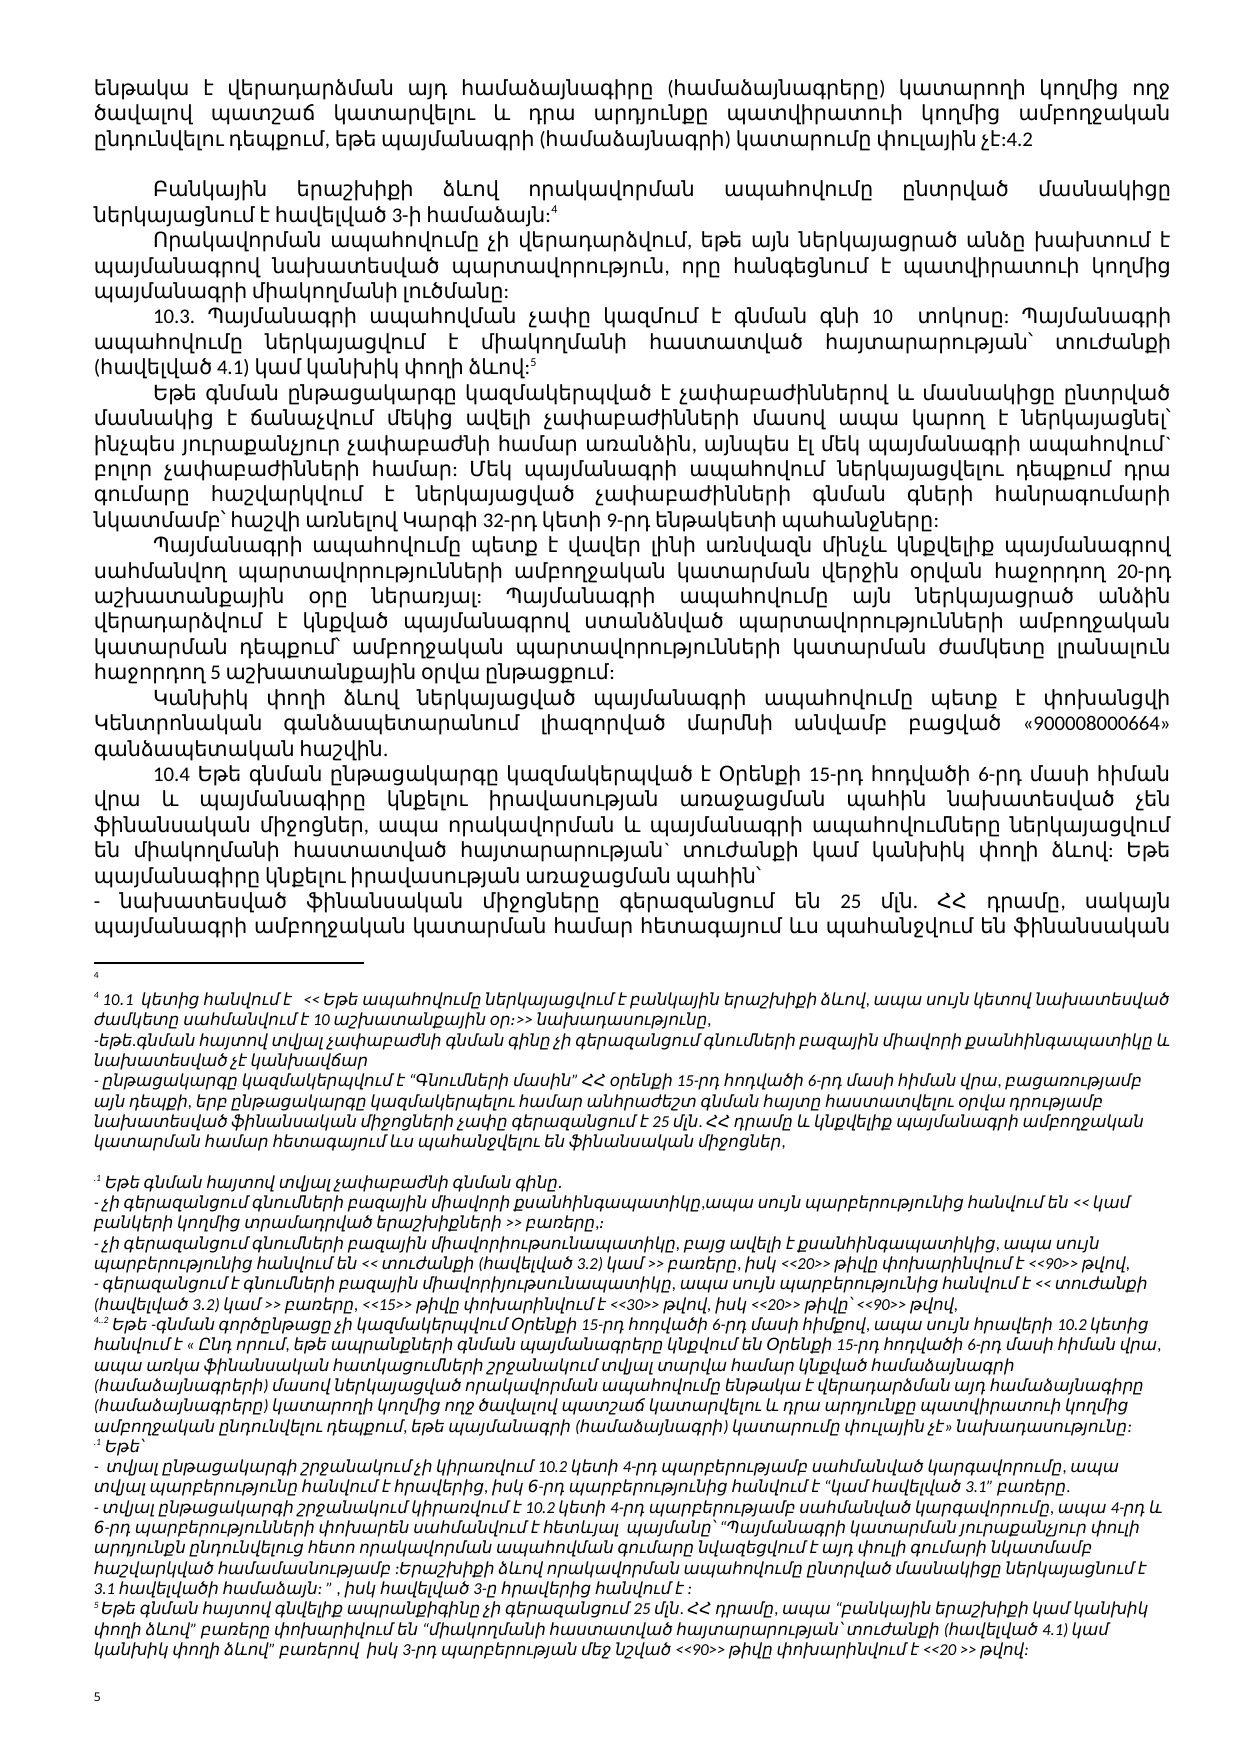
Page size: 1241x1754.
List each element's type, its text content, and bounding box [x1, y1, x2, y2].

text 10.4 Եթե գնման ընթացակարգը կազմակերպված է Օրենքի 15-րդ հոդվածի 6-րդ մասի հիման վրա և պայմանագիրը կնքելու իրավասության առաջացման պահին նախատեսված չեն ֆինանսական միջոցներ, ապա որակավորման և պայմանագրի ապահովումները ներկայացվում են միակողմանի հաստատված հայտարարության` տուժանքի կամ կանխիկ փողի ձևով: Եթե պայմանագիրը կնքելու իրավասության առաջացման պահին՝ [94, 761, 1171, 888]
text Որակավորման ապահովումը չի վերադարձվում, եթե այն ներկայացրած անձը խախտում է պայմանագրով նախատեսված պարտավորություն, որը հանգեցնում է պատվիրատուի կողմից պայմանագրի միակողմանի լուծմանը: [94, 227, 1171, 304]
text Բանկային երաշխիքի ձևով որակավորման ապահովումը ընտրված մասնակիցը ներկայացնում է հավելված 3-ի համաձայն: [94, 177, 1171, 227]
text 10.3. Պայմանագրի ապահովման չափը կազմում է գնման գնի 10 տոկոսը: Պայմանագրի ապահովումը ներկայացվում է միակողմանի հաստատված հայտարարության՝ տուժանքի (հավելված 4.1) կամ կանխիկ փողի ձևով: [94, 304, 1171, 380]
text Եթե գնման ընթացակարգը կազմակերպված է չափաբաժիններով և մասնակիցը ընտրված մասնակից է ճանաչվում մեկից ավելի չափաբաժինների մասով ապա կարող է ներկայացնել՝ ինչպես յուրաքանչյուր չափաբաժնի համար առանձին, այնպես էլ մեկ պայմանագրի ապահովում` բոլոր չափաբաժինների համար: Մեկ պայմանագրի ապահովում ներկայացվելու դեպքում դրա գումարը հաշվարկվում է ներկայացված չափաբաժինների գնման գների հանրագումարի նկատմամբ՝ հաշվի առնելով Կարգի 32-րդ կետի 9-րդ ենթակետի պահանջները: [94, 380, 1171, 532]
text Պայմանագրի ապահովումը պետք է վավեր լինի առնվազն մինչև կնքվելիք պայմանագրով սահմանվող պարտավորությունների ամբողջական կատարման վերջին օրվան հաջորդող 20-րդ աշխատանքային օրը ներառյալ: Պայմանագրի ապահովումը այն ներկայացրած անձին վերադարձվում է կնքված պայմանագրով ստանձնված պարտավորությունների ամբողջական կատարման դեպքում՝ ամբողջական պարտավորությունների կատարման ժամկետը լրանալուն հաջորդող 5 աշխատանքային օրվա ընթացքում: [94, 532, 1171, 685]
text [94, 75, 1171, 151]
text Կանխիկ փողի ձևով ներկայացված պայմանագրի ապահովումը պետք է փոխանցվի Կենտրոնական գանձապետարանում լիազորված մարմնի անվամբ բացված «900008000664» գանձապետական հաշվին. [94, 685, 1171, 761]
text - նախատեսված ֆինանսական միջոցները գերազանցում են 25 մլն. ՀՀ դրամը, սակայն պայմանագրի ամբողջական կատարման համար հետագայում ևս պահանջվում են ֆինանսական միջոցներ, ապա պայմանագրի և որակավորման ապահովումները, հատկացված ֆինանսական միջոցների մասով, ներկայացվում է բանկային երաշխիքի կամ կանխիկ փողի, իսկ պահանջվող ֆինանսական միջոցների մասով՝ միակողմանի հաստատված հայտարարության՝ տուժանքի կամ կանխիկ փողի ձևով: [94, 888, 1171, 939]
